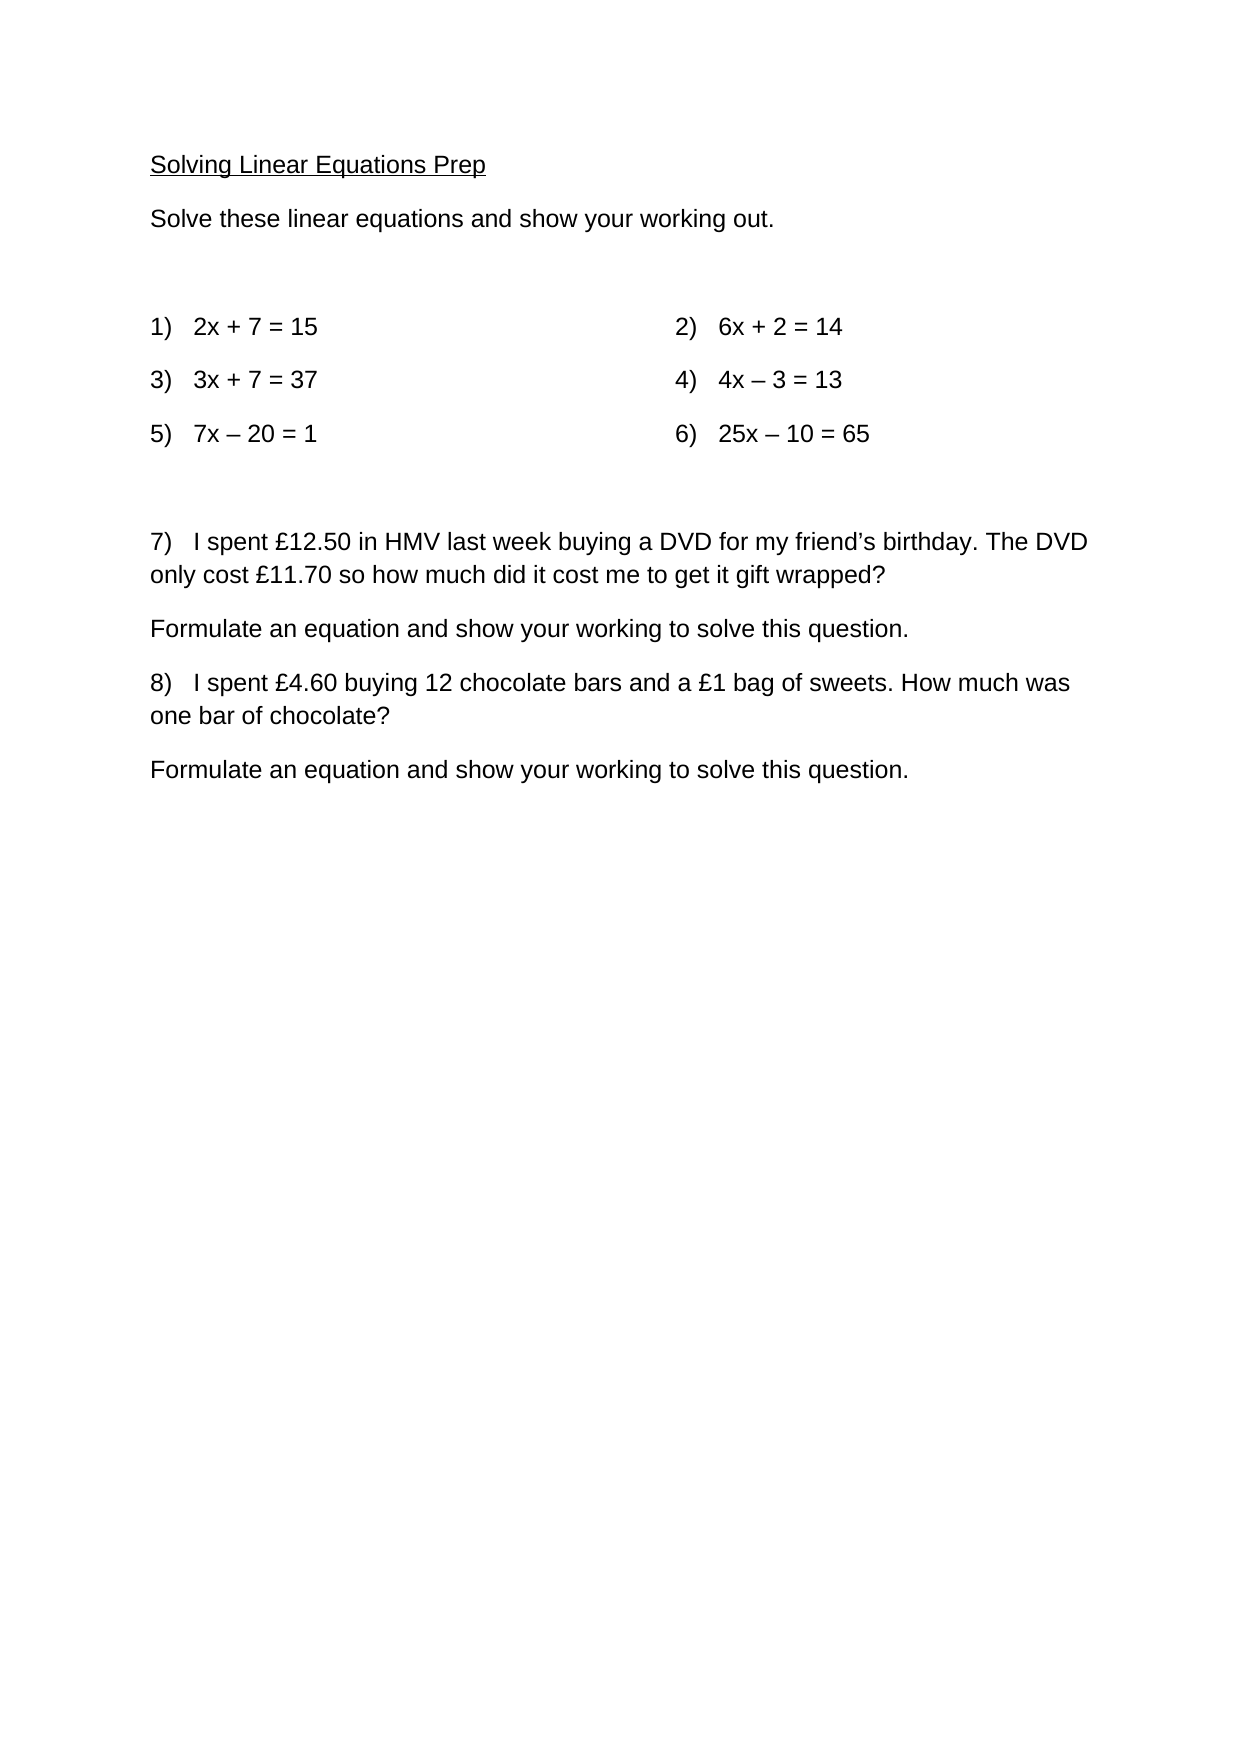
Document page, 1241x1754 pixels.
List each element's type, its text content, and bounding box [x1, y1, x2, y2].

text 8) I spent £4.60 buying 12 chocolate bars and a £1 bag of sweets. How much was one bar of chocolate? [150, 668, 1090, 729]
text 7) I spent £12.50 in HMV last week buying a DVD for my friend’s birthday. The DVD only cost £11.70 so how much did it cost me to get it gift wrapped? [150, 527, 1090, 589]
text Solving Linear Equations Prep [150, 150, 1090, 179]
text 1) 2x + 7 = 15 2) 6x + 2 = 14 [150, 312, 1090, 340]
text Formulate an equation and show your working to solve this question. [150, 754, 1090, 783]
text 5) 7x – 20 = 1 6) 25x – 10 = 65 [150, 419, 1090, 448]
text Solve these linear equations and show your working out. [150, 204, 1090, 233]
text Formulate an equation and show your working to solve this question. [150, 614, 1090, 643]
text 3) 3x + 7 = 37 4) 4x – 3 = 13 [150, 365, 1090, 394]
